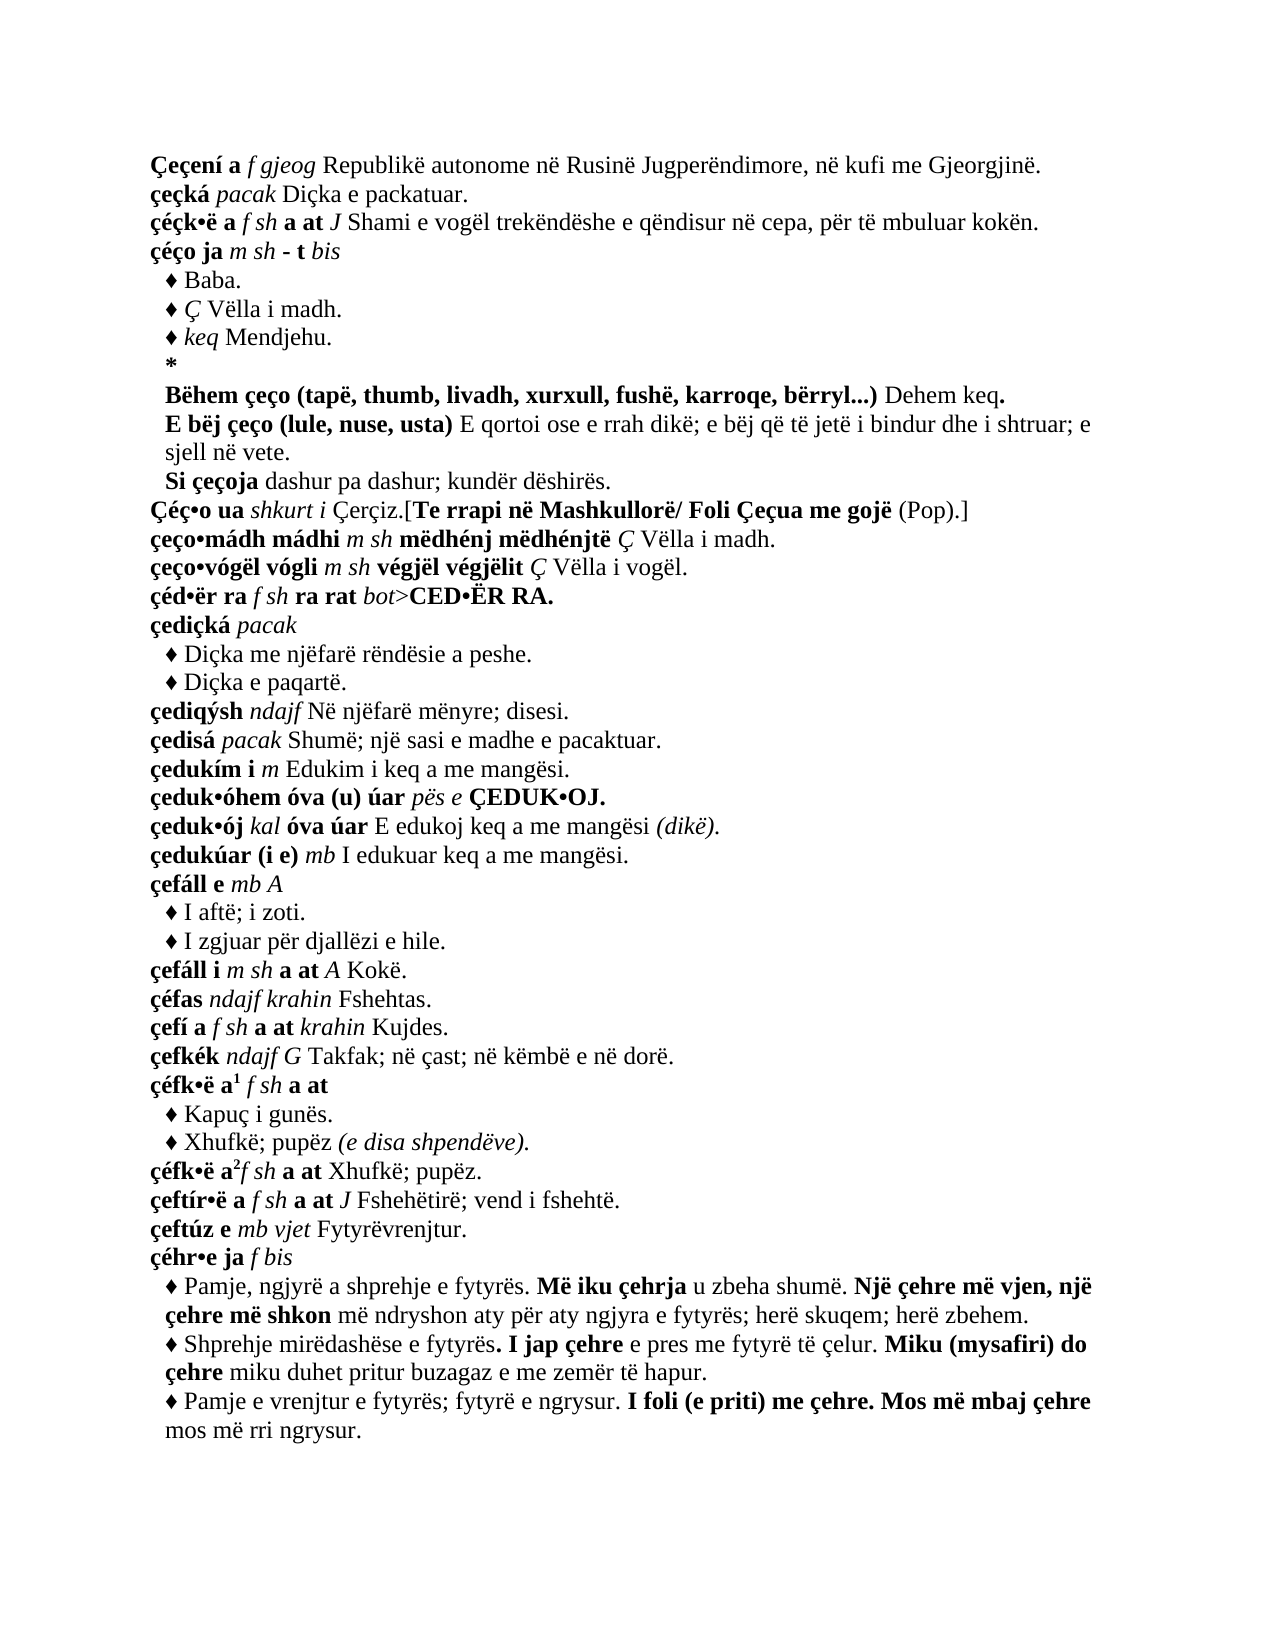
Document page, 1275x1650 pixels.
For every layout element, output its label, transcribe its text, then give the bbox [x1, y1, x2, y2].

text ♦ Diçka e paqartë. [150, 667, 1120, 696]
text ♦ I aftë; i zoti. [150, 897, 1120, 926]
text çedisá pacak Shumë; një sasi e madhe e pacaktuar. [150, 725, 1120, 754]
text çeftír•ë a f sh a at J Fshehëtirë; vend i fshehtë. [150, 1185, 1120, 1214]
text çediçká pacak [150, 610, 1120, 639]
text Bëhem çeço (tapë, thumb, livadh, xurxull, fushë, karroqe, bërryl...) Dehem keq. [150, 380, 1120, 409]
text çéhr•e ja f bis [150, 1242, 1120, 1271]
text çedukúar (i e) mb I edukuar keq a me mangësi. [150, 840, 1120, 869]
text ♦ Diçka me njëfarë rëndësie a peshe. [150, 639, 1120, 667]
text * [150, 351, 1120, 380]
text Çéç•o ua shkurt i Çerçiz.[Te rrapi në Mashkullorë/ Foli Çeçua me gojë (Pop).] [150, 495, 1120, 524]
text çeço•vógël vógli m sh végjël végjëlit Ç Vëlla i vogël. [150, 552, 1120, 581]
text çeço•mádh mádhi m sh mëdhénj mëdhénjtë Ç Vëlla i madh. [150, 524, 1120, 552]
text ♦ I zgjuar për djallëzi e hile. [150, 926, 1120, 955]
text çediqýsh ndajf Në njëfarë mënyre; disesi. [150, 696, 1120, 725]
text çeçká pacak Diçka e packatuar. [150, 179, 1120, 207]
text Çeçení a f gjeog Republikë autonome në Rusinë Jugperëndimore, në kufi me Gjeorgjinë. [150, 150, 1120, 179]
text E bëj çeço (lule, nuse, usta) E qortoi ose e rrah dikë; e bëj që të jetë i bindur dhe i shtruar; e sjell në vete. [150, 409, 1120, 466]
text çefáll i m sh a at A Kokë. [150, 955, 1120, 984]
text ♦ Baba. [150, 265, 1120, 294]
text ♦ Kapuç i gunës. [150, 1099, 1120, 1127]
text Si çeçoja dashur pa dashur; kundër dëshirës. [150, 466, 1120, 495]
text çéfk•ë a1 f sh a at [150, 1070, 1120, 1099]
text çéfas ndajf krahin Fshehtas. [150, 984, 1120, 1012]
text ♦ Shprehje mirëdashëse e fytyrës. I jap çehre e pres me fytyrë të çelur. Miku (mysafiri) do çehre miku duhet pritur buzagaz e me zemër të hapur. [150, 1329, 1120, 1386]
text çefáll e mb A [150, 869, 1120, 897]
text ♦ Xhufkë; pupëz (e disa shpendëve). [150, 1127, 1120, 1156]
text çedukím i m Edukim i keq a me mangësi. [150, 754, 1120, 782]
text çéfk•ë a2f sh a at Xhufkë; pupëz. [150, 1156, 1120, 1185]
text ♦ Ç Vëlla i madh. [150, 294, 1120, 322]
text çeftúz e mb vjet Fytyrëvrenjtur. [150, 1214, 1120, 1242]
text çéço ja m sh - t bis [150, 236, 1120, 265]
text çéçk•ë a f sh a at J Shami e vogël trekëndëshe e qëndisur në cepa, për të mbuluar kokën. [150, 207, 1120, 236]
text ♦ Pamje e vrenjtur e fytyrës; fytyrë e ngrysur. I foli (e priti) me çehre. Mos më mbaj çehre mos më rri ngrysur. [150, 1386, 1120, 1444]
text çéd•ër ra f sh ra rat bot>CED•ËR RA. [150, 581, 1120, 610]
text çefkék ndajf G Takfak; në çast; në këmbë e në dorë. [150, 1041, 1120, 1070]
text çeduk•óhem óva (u) úar pës e ÇEDUK•OJ. [150, 782, 1120, 811]
text çeduk•ój kal óva úar E edukoj keq a me mangësi (dikë). [150, 811, 1120, 840]
text çefí a f sh a at krahin Kujdes. [150, 1012, 1120, 1041]
text ♦ keq Mendjehu. [150, 322, 1120, 351]
text ♦ Pamje, ngjyrë a shprehje e fytyrës. Më iku çehrja u zbeha shumë. Një çehre më vjen, një çehre më shkon më ndryshon aty për aty ngjyra e fytyrës; herë skuqem; herë zbehem. [150, 1271, 1120, 1329]
